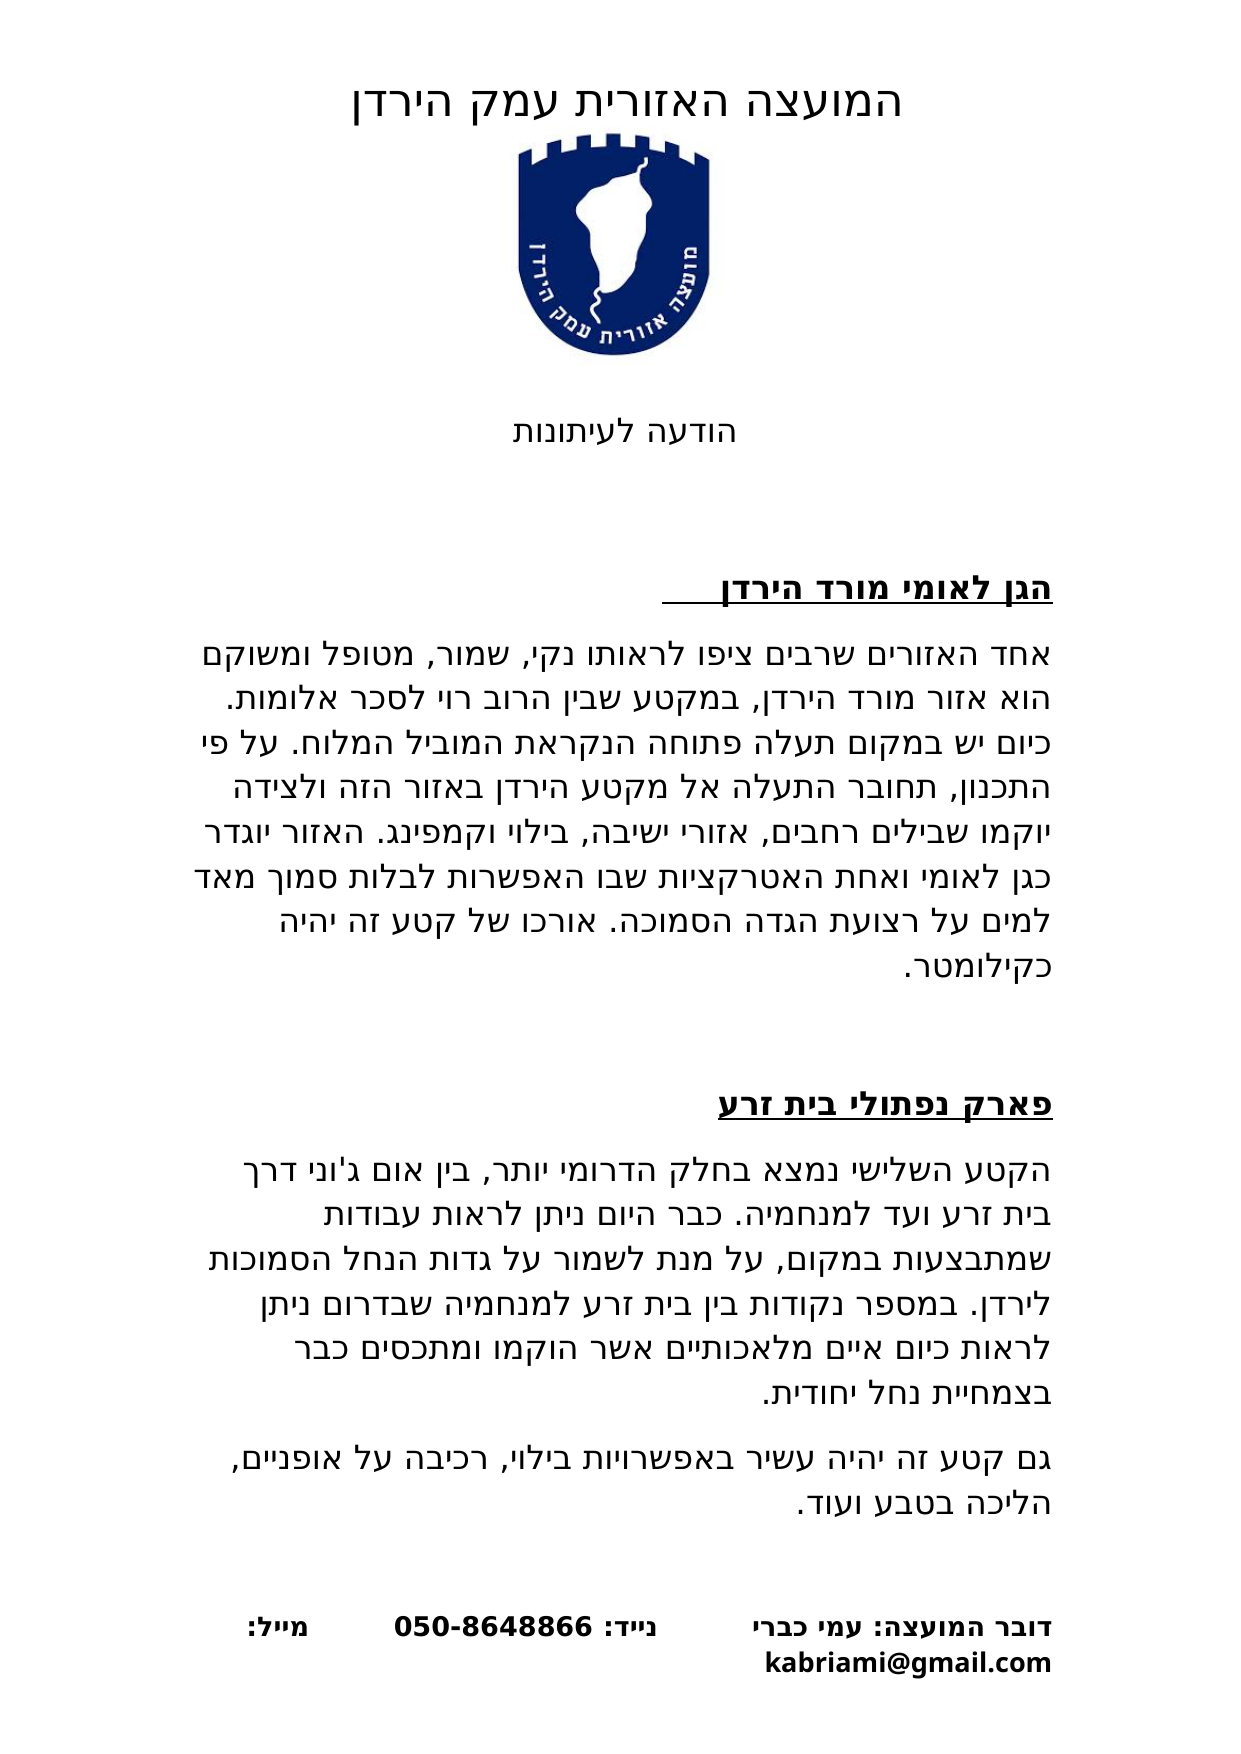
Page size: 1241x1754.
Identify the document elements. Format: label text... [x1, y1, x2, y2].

picture [502, 127, 738, 367]
text פארק נפתולי בית זרע [187, 1085, 1053, 1124]
text הגן לאומי מורד הירדן [187, 569, 1053, 608]
text גם קטע זה יהיה עשיר באפשרויות בילוי, רכיבה על אופניים, הליכה בטבע ועוד. [187, 1438, 1053, 1522]
text אחד האזורים שרבים ציפו לראותו נקי, שמור, מטופל ומשוקם הוא אזור מורד הירדן, במקטע שבין הרוב רוי לסכר אלומות. כיום יש במקום תעלה פתוחה הנקראת המוביל המלוח. על פי התכנון, תחובר התעלה אל מקטע הירדן באזור הזה ולצידה יוקמו שבילים רחבים, אזורי ישיבה, בילוי וקמפינג. האזור יוגדר כגן לאומי ואחת האטרקציות שבו האפשרות לבלות סמוך מאד למים על רצועת הגדה הסמוכה. אורכו של קטע זה יהיה כקילומטר. [187, 634, 1053, 985]
text הקטע השלישי נמצא בחלק הדרומי יותר, בין אום ג'וני דרך בית זרע ועד למנחמיה. כבר היום ניתן לראות עבודות שמתבצעות במקום, על מנת לשמור על גדות הנחל הסמוכות לירדן. במספר נקודות בין בית זרע למנחמיה שבדרום ניתן לראות כיום איים מלאכותיים אשר הוקמו ומתכסים כבר בצמחיית נחל יחודית. [187, 1150, 1053, 1412]
